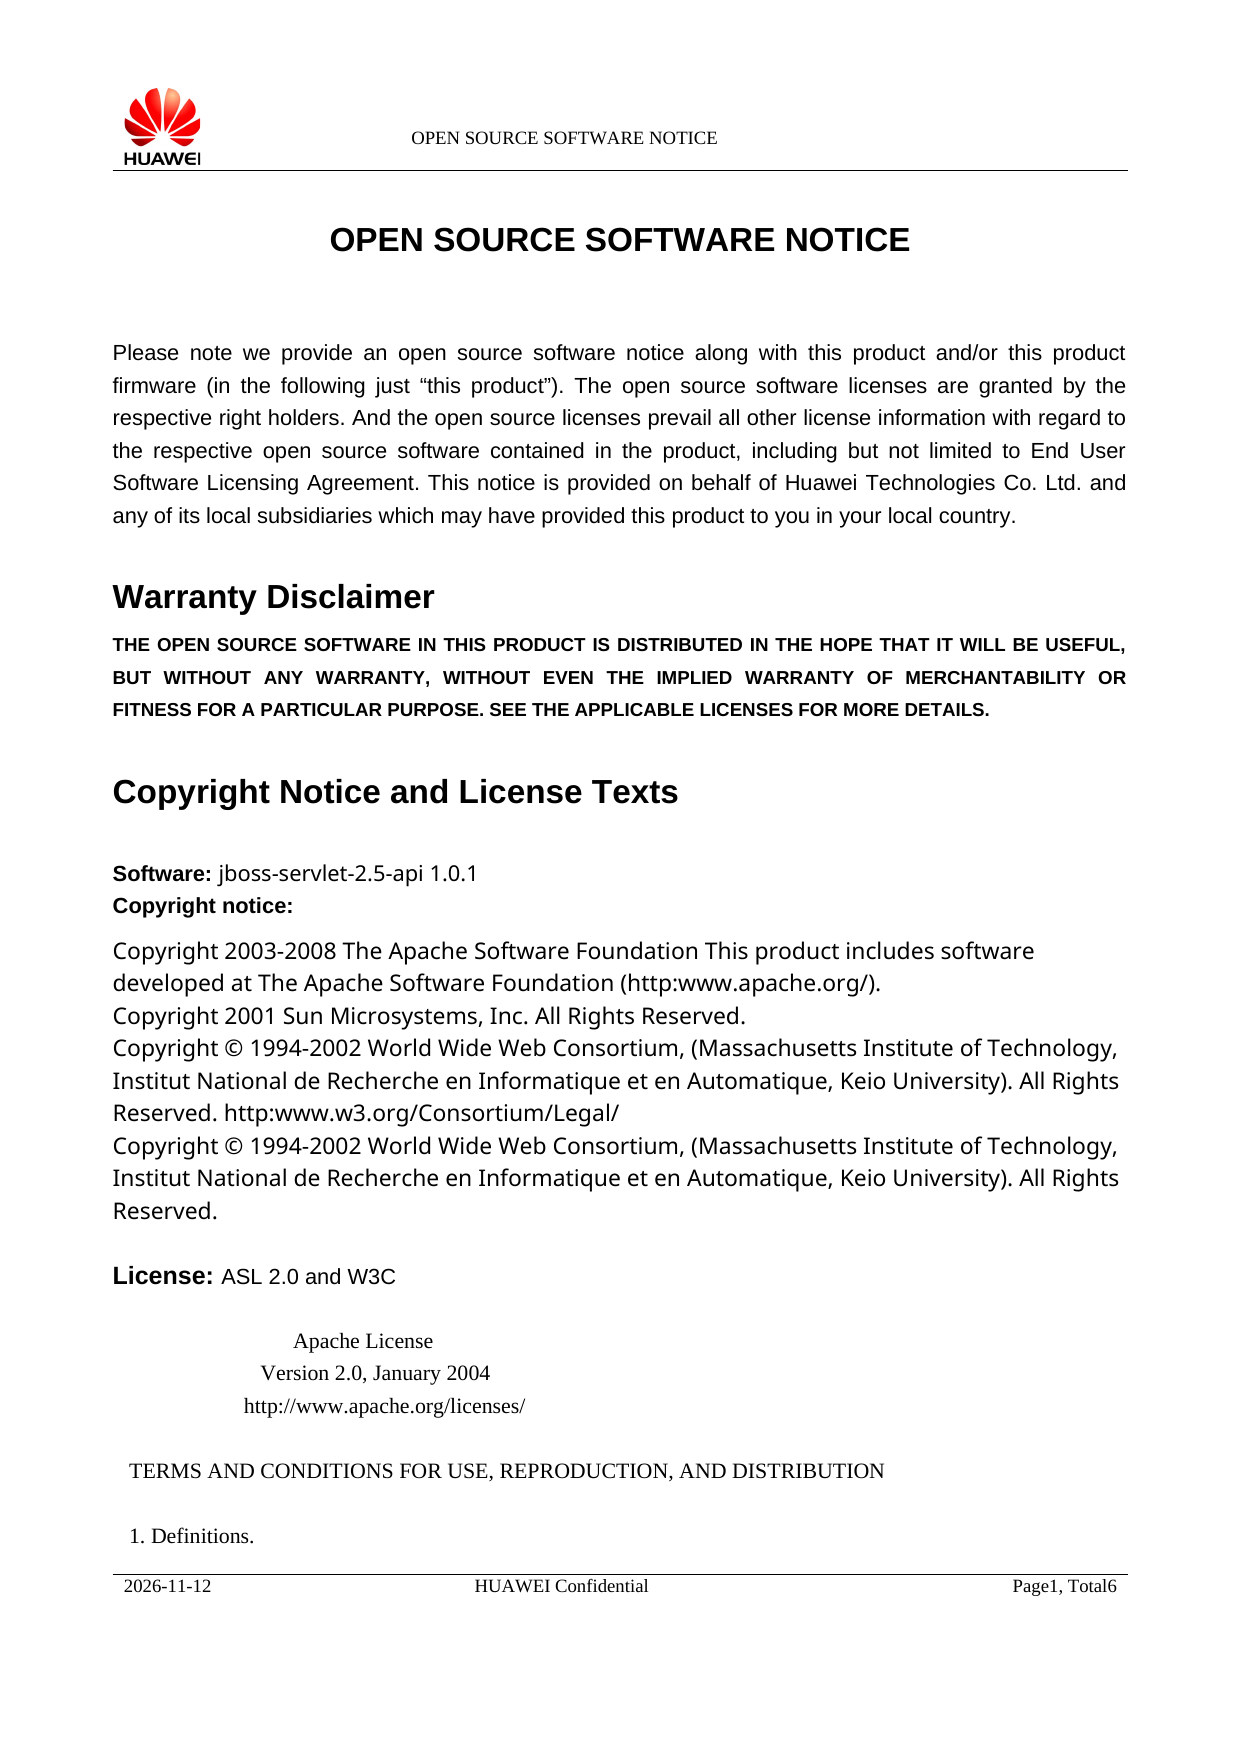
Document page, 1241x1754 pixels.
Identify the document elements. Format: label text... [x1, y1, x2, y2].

picture [124, 88, 201, 165]
text Please note we provide an open source software notice along with this product and/or this product firmware (in the following just “this product”). The open source software licenses are granted by the respective right holders. And the open source licenses prevail all other license information with regard to the respective open source software contained in the product, including but not limited to End User Software Licensing Agreement. This notice is provided on behalf of Huawei Technologies Co. Ltd. and any of its local subsidiaries which may have provided this product to you in your local country. [112, 336, 1128, 531]
text Copyright notice: [112, 889, 1128, 921]
text Warranty Disclaimer [112, 564, 1128, 629]
text OPEN SOURCE SOFTWARE NOTICE [112, 206, 1128, 271]
title Software: jboss-servlet-2.5-api 1.0.1 [112, 856, 1128, 889]
text License: ASL 2.0 and W3C [112, 1259, 1128, 1291]
text Copyright Notice and License Texts [112, 759, 1128, 824]
text The open source software in this product is distributed in the hope that it will be useful, but WITHOUT ANY WARRANTY, without even the implied warranty of MERCHANTABILITY or FITNESS FOR A PARTICULAR PURPOSE. See the applicable licenses for more details. [112, 629, 1128, 726]
text Copyright 2003-2008 The Apache Software Foundation This product includes software developed at The Apache Software Foundation (http:www.apache.org/). Copyright 2001 Sun Microsystems, Inc. All Rights Reserved. Copyright © 1994-2002 World Wide Web Consortium, (Massachusetts Institute of Technology, Institut National de Recherche en Informatique et en Automatique, Keio University). All Rights Reserved. http:www.w3.org/Consortium/Legal/ Copyright © 1994-2002 World Wide Web Consortium, (Massachusetts Institute of Technology, Institut National de Recherche en Informatique et en Automatique, Keio University). All Rights Reserved. [112, 934, 1128, 1259]
